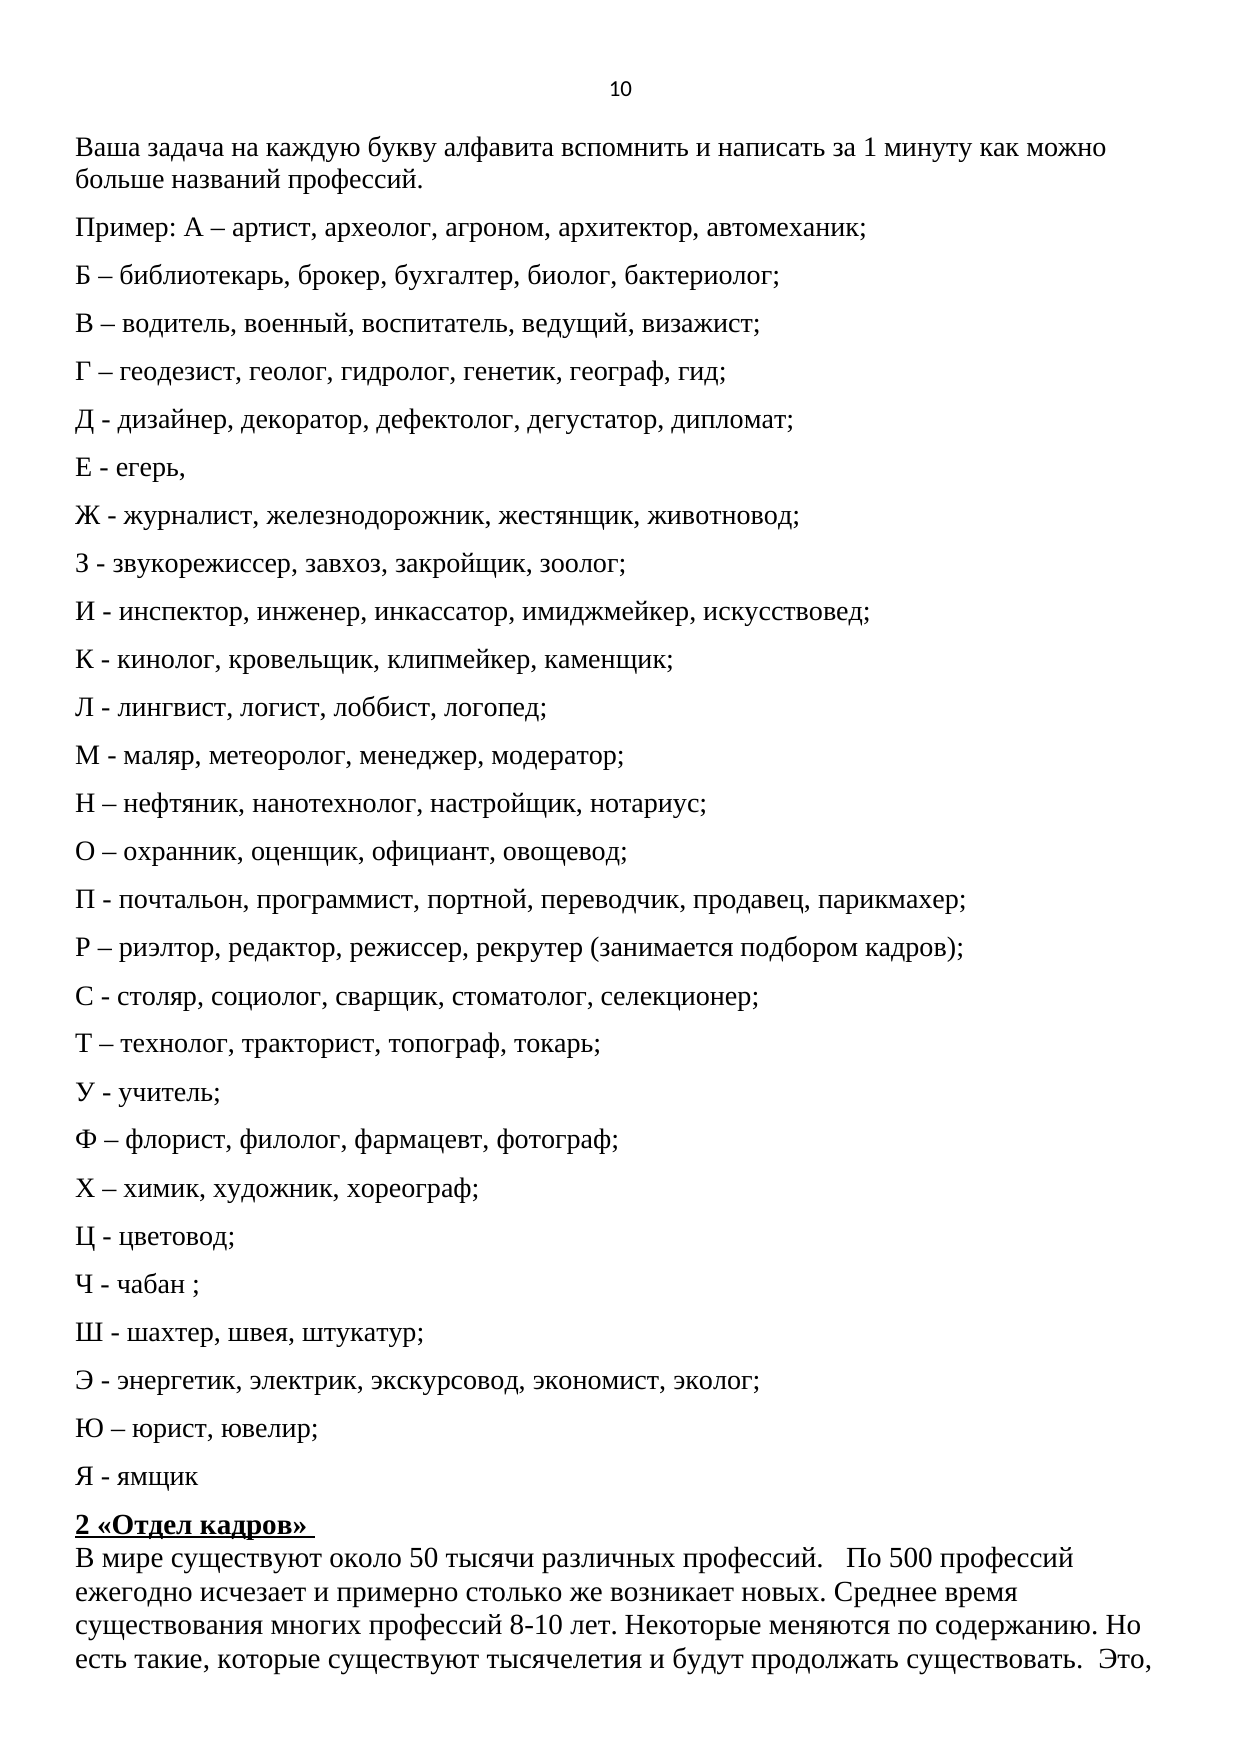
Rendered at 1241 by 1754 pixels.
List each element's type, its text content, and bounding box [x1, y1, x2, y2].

text З - звукорежиссер, завхоз, закройщик, зоолог; [75, 546, 1165, 579]
text Ш - шахтер, швея, штукатур; [75, 1315, 1165, 1347]
text О – охранник, оценщик, официант, овощевод; [75, 834, 1165, 867]
text Ф – флорист, филолог, фармацевт, фотограф; [75, 1123, 1165, 1155]
text Д - дизайнер, декоратор, дефектолог, дегустатор, дипломат; [75, 402, 1165, 435]
text Т – технолог, тракторист, топограф, токарь; [75, 1027, 1165, 1059]
text Л - лингвист, логист, лоббист, логопед; [75, 690, 1165, 723]
text Х – химик, художник, хореограф; [75, 1171, 1165, 1203]
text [75, 1540, 1165, 1674]
text М - маляр, метеоролог, менеджер, модератор; [75, 738, 1165, 771]
text Б – библиотекарь, брокер, бухгалтер, биолог, бактериолог; [75, 258, 1165, 291]
text С - столяр, социолог, сварщик, стоматолог, селекционер; [75, 978, 1165, 1011]
text Э - энергетик, электрик, экскурсовод, экономист, эколог; [75, 1363, 1165, 1395]
text Ч - чабан ; [75, 1267, 1165, 1299]
text В – водитель, военный, воспитатель, ведущий, визажист; [75, 306, 1165, 339]
text У - учитель; [75, 1074, 1165, 1107]
text Н – нефтяник, нанотехнолог, настройщик, нотариус; [75, 786, 1165, 819]
text Я - ямщик [75, 1459, 1165, 1491]
text Пример: А – артист, археолог, агроном, архитектор, автомеханик; [75, 210, 1165, 243]
text П - почтальон, программист, портной, переводчик, продавец, парикмахер; [75, 882, 1165, 915]
text Ж - журналист, железнодорожник, жестянщик, животновод; [75, 498, 1165, 531]
text Ц - цветовод; [75, 1219, 1165, 1251]
text К - кинолог, кровельщик, клипмейкер, каменщик; [75, 642, 1165, 675]
text 2 «Отдел кадров» [75, 1507, 1165, 1540]
text Ваша задача на каждую букву алфавита вспомнить и написать за 1 минуту как можно больше названий профессий. [75, 130, 1165, 194]
text Р – риэлтор, редактор, режиссер, рекрутер (занимается подбором кадров); [75, 931, 1165, 963]
text Е - егерь, [75, 450, 1165, 483]
text Г – геодезист, геолог, гидролог, генетик, географ, гид; [75, 354, 1165, 387]
text Ю – юрист, ювелир; [75, 1411, 1165, 1443]
text И - инспектор, инженер, инкассатор, имиджмейкер, искусствовед; [75, 594, 1165, 627]
